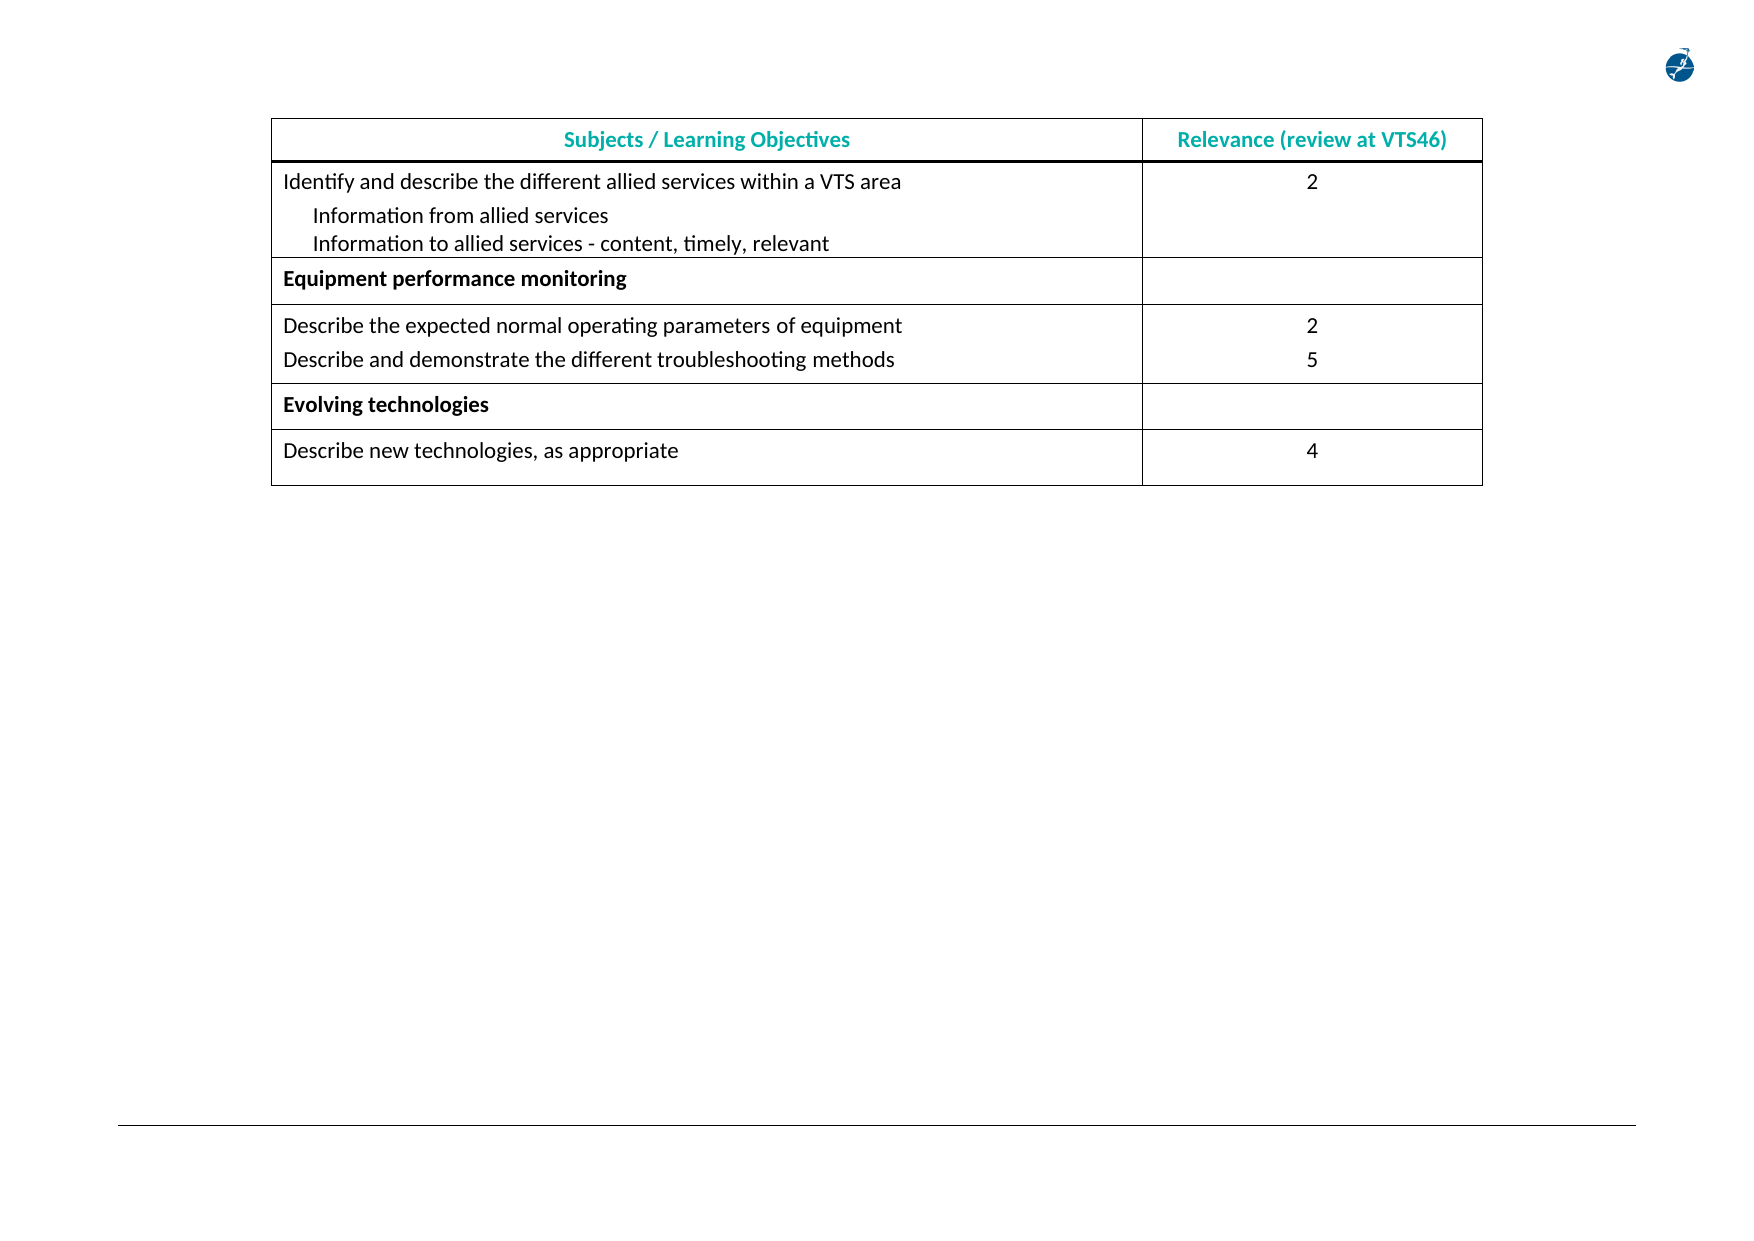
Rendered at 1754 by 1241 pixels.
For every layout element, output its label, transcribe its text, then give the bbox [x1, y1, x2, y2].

picture [1634, 0, 1753, 117]
table_cell [1143, 384, 1482, 429]
table_cell Equipment performance monitoring [272, 258, 1142, 304]
table_cell [1143, 258, 1482, 304]
table_cell Identify and describe the different allied services within a VTS area Information from allied services Information to allied services - content, timely, relevant [272, 163, 1142, 257]
table_cell Evolving technologies [272, 384, 1142, 429]
table_header Subjects / Learning Objectives [272, 119, 1142, 160]
table_cell Describe the expected normal operating parameters of equipment Describe and demonstrate the different troubleshooting methods [272, 305, 1142, 383]
table_cell 4 [1143, 430, 1482, 485]
table_cell 2 [1143, 163, 1482, 257]
table_cell Describe new technologies, as appropriate [272, 430, 1142, 485]
table_header Relevance (review at VTS46) [1143, 119, 1482, 160]
table_cell 2 5 [1143, 305, 1482, 383]
